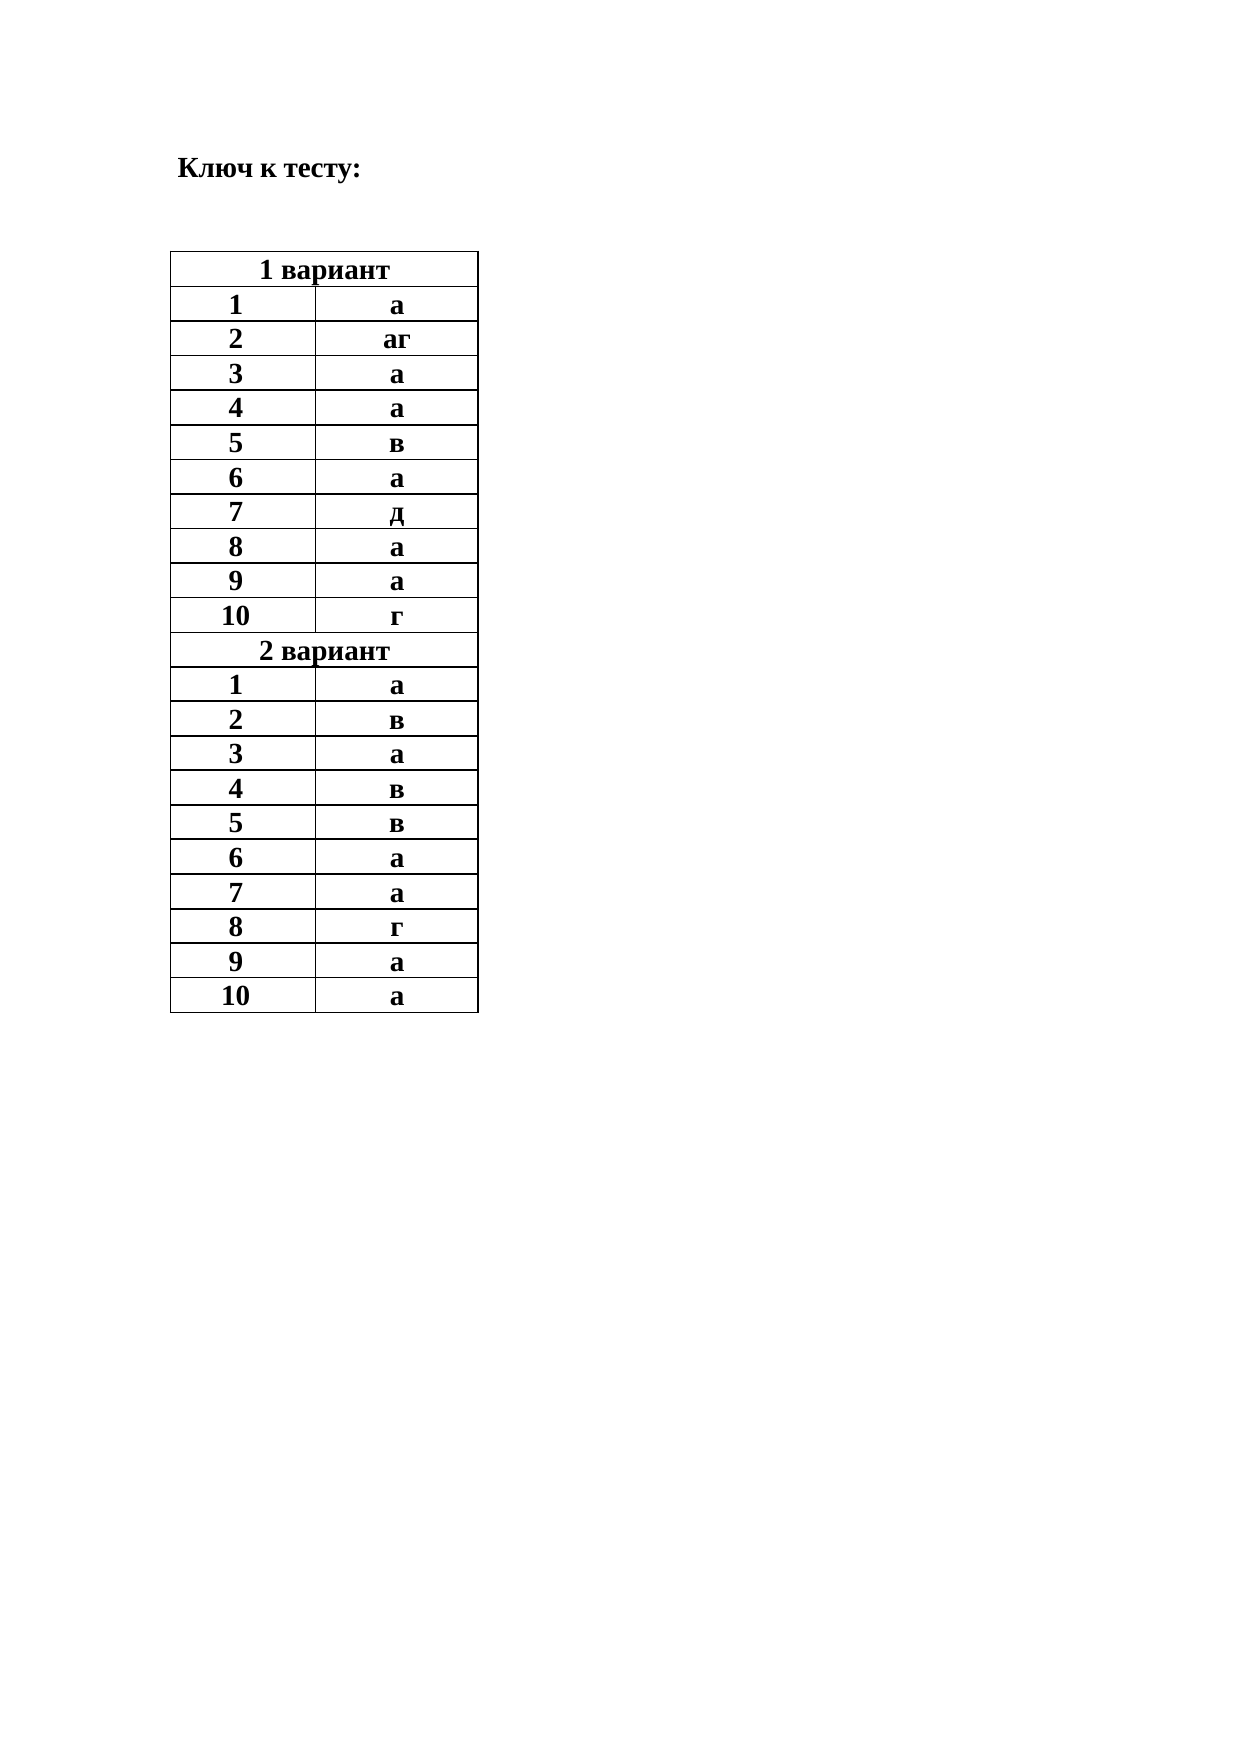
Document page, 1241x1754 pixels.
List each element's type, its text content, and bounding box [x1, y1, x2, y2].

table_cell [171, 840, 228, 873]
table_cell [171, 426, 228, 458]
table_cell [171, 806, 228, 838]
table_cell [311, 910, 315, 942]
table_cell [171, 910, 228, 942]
text Ключ к тесту: [177, 150, 473, 183]
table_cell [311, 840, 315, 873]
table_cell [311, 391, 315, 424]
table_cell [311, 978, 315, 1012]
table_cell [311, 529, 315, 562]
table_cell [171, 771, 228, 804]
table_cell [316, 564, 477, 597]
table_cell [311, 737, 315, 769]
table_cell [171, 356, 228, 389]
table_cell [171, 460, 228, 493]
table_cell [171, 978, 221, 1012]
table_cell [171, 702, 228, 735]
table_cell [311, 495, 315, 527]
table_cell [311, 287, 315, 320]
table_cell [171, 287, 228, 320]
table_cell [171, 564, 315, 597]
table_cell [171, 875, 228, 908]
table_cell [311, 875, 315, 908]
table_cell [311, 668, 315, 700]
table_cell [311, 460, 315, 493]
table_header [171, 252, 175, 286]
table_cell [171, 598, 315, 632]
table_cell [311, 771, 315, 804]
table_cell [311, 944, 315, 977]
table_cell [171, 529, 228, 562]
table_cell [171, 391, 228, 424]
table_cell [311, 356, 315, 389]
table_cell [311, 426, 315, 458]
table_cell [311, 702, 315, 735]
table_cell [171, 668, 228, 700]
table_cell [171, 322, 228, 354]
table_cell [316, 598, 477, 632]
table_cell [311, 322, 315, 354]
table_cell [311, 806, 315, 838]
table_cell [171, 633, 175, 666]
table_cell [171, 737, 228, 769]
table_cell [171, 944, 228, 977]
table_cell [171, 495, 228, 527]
